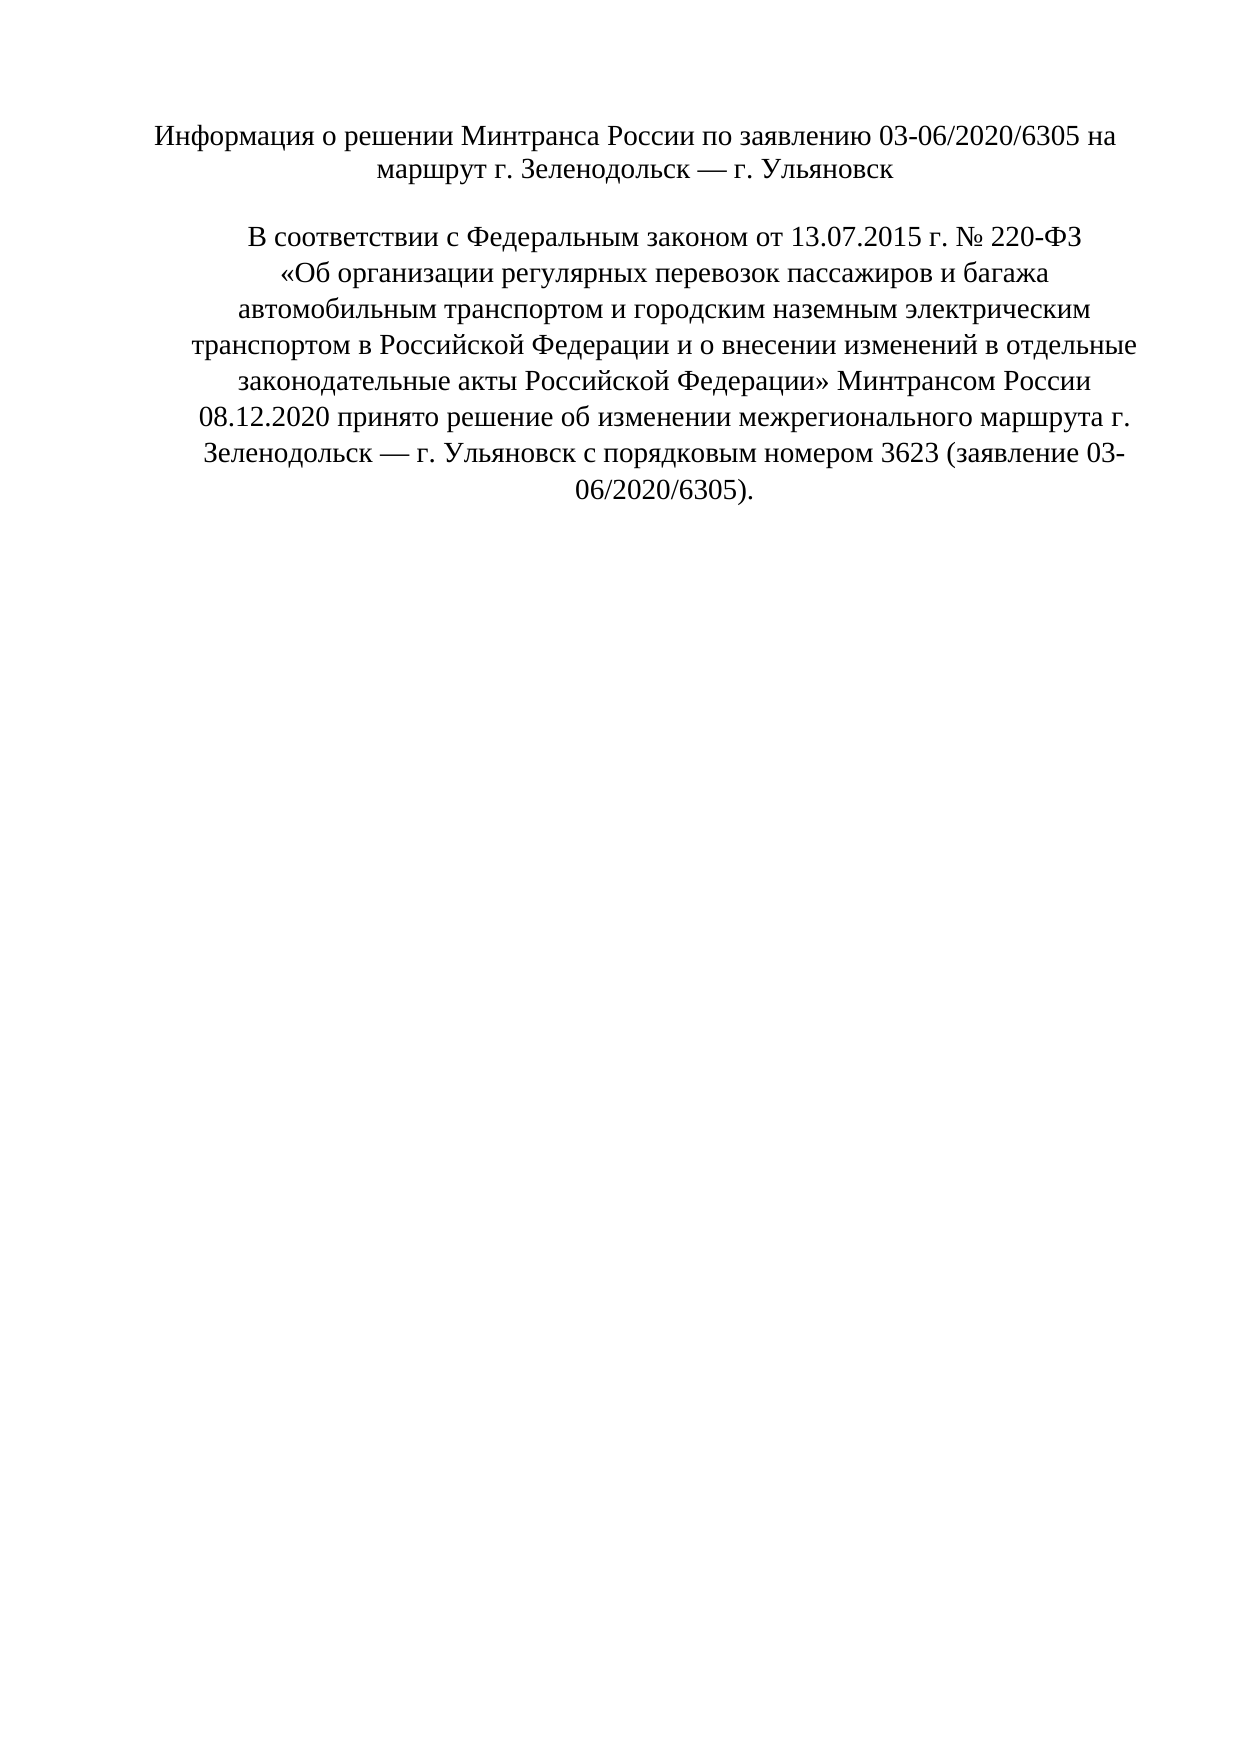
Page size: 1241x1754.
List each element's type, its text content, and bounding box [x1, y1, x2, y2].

text В соответствии с Федеральным законом от 13.07.2015 г. № 220-ФЗ «Об организации регулярных перевозок пассажиров и багажа автомобильным транспортом и городским наземным электрическим транспортом в Российской Федерации и о внесении изменений в отдельные законодательные акты Российской Федерации» Минтрансом России 08.12.2020 принято решение об изменении межрегионального маршрута г. Зеленодольск — г. Ульяновск с порядковым номером 3623 (заявление 03-06/2020/6305). [177, 219, 1152, 505]
text Информация о решении Минтранса России по заявлению 03-06/2020/6305 на маршрут г. Зеленодольск — г. Ульяновск [118, 118, 1152, 185]
